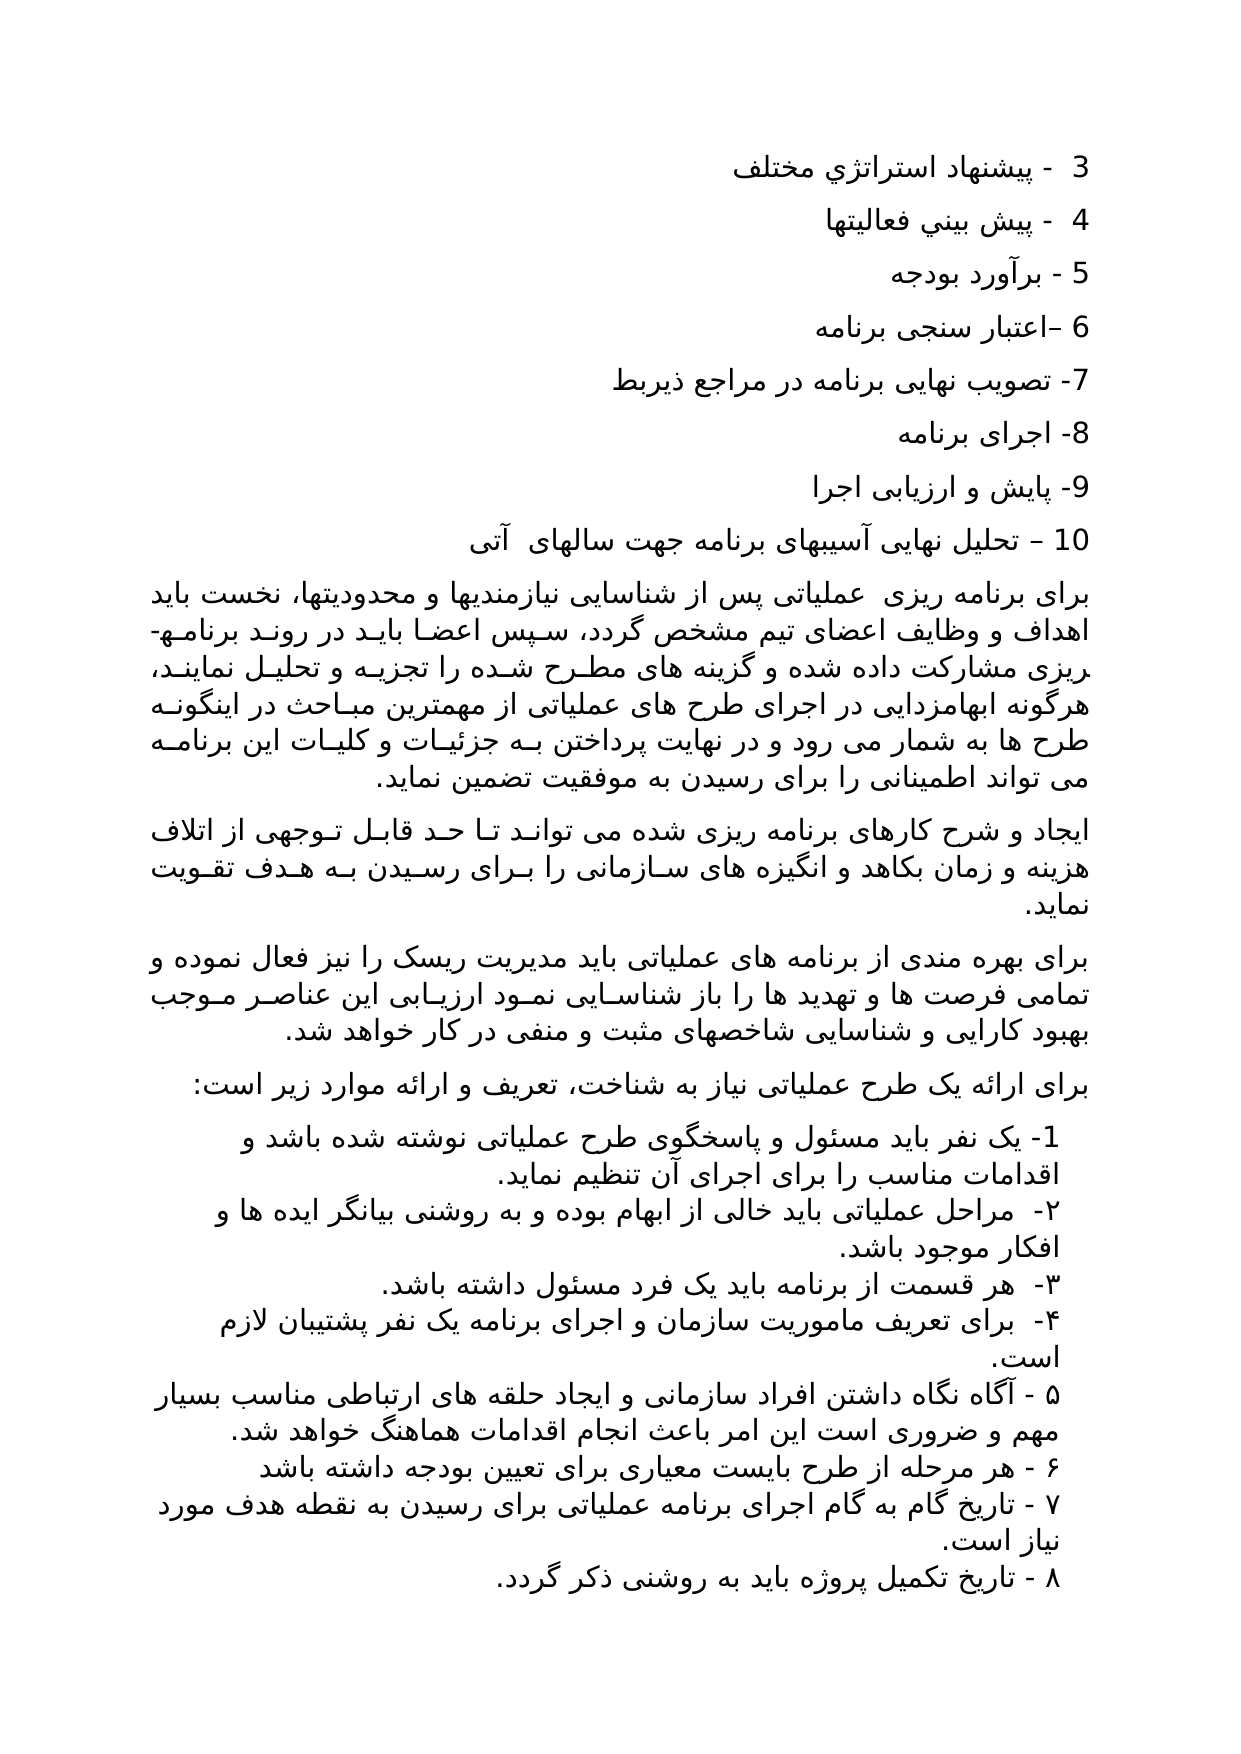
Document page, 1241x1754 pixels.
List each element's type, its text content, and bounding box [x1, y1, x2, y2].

text 9- پایش و ارزیابی اجرا [150, 470, 1090, 504]
text برای بهره مندی از برنامه های عملیاتی باید مدیریت ریسک را نیز فعال نموده و تمامی فرصت ها و تهدید ها را باز شناسایی نمود ارزیابی این عناصر موجب بهبود کارایی و شناسایی شاخصهای مثبت و منفی در کار خواهد شد. [150, 940, 1090, 1048]
text 7- تصویب نهایی برنامه در مراجع ذیربط [150, 363, 1090, 397]
text برای برنامه ریزی عملیاتی پس از شناسایی نیازمندیها و محدودیتها، نخست باید اهداف و وظایف اعضای تیم مشخص گردد، سپس اعضا باید در روند برنامهریزی مشارکت داده شده و گزینه های مطرح شده را تجزیه و تحلیل نمایند، هرگونه ابهامزدایی در اجرای طرح های عملیاتی از مهمترین مباحث در اینگونه طرح ها به شمار می رود و در نهایت پرداختن به جزئیات و کلیات این برنامه می تواند اطمینانی را برای رسیدن به موفقیت تضمین نماید. [150, 577, 1090, 794]
text 6 –اعتبار سنجی برنامه [150, 310, 1090, 344]
text 3 - پيشنهاد استراتژي مختلف [150, 150, 1090, 184]
text 4 - پيش بيني فعاليتها [150, 203, 1090, 237]
text 10 – تحلیل نهایی آسیبهای برنامه جهت سالهای آتی [150, 523, 1090, 557]
text برای ارائه یک طرح عملیاتی نیاز به شناخت، تعریف و ارائه موارد زیر است: [150, 1067, 1090, 1101]
text ایجاد و شرح کارهای برنامه ریزی شده می تواند تا حد قابل توجهی از اتلاف هزینه و زمان بکاهد و انگیزه های سازمانی را برای رسیدن به هدف تقویت نماید. [150, 814, 1090, 921]
text 5 - برآورد بودجه [150, 257, 1090, 291]
text 1- یک نفر باید مسئول و پاسخگوی طرح عملیاتی نوشته شده باشد و اقدامات مناسب را برای اجرای آن تنظیم نماید. ۲- مراحل عملیاتی باید خالی از ابهام بوده و به روشنی بیانگر ایده ها و افکار موجود باشد. ۳- هر قسمت از برنامه باید یک فرد مسئول داشته باشد. ۴- برای تعریف ماموریت سازمان و اجرای برنامه یک نفر پشتیبان لازم است. ۵ - آگاه نگاه داشتن افراد سازمانی و ایجاد حلقه های ارتباطی مناسب بسیار مهم و ضروری است این امر باعث انجام اقدامات هماهنگ خواهد شد. ۶ - هر مرحله از طرح بایست معیاری برای تعیین بودجه داشته باشد ۷ - تاریخ گام به گام اجرای برنامه عملیاتی برای رسیدن به نقطه هدف مورد نیاز است. ۸ - تاریخ تکمیل پروژه باید به روشنی ذکر گردد. [150, 1120, 1061, 1594]
text 8- اجرای برنامه [150, 417, 1090, 451]
